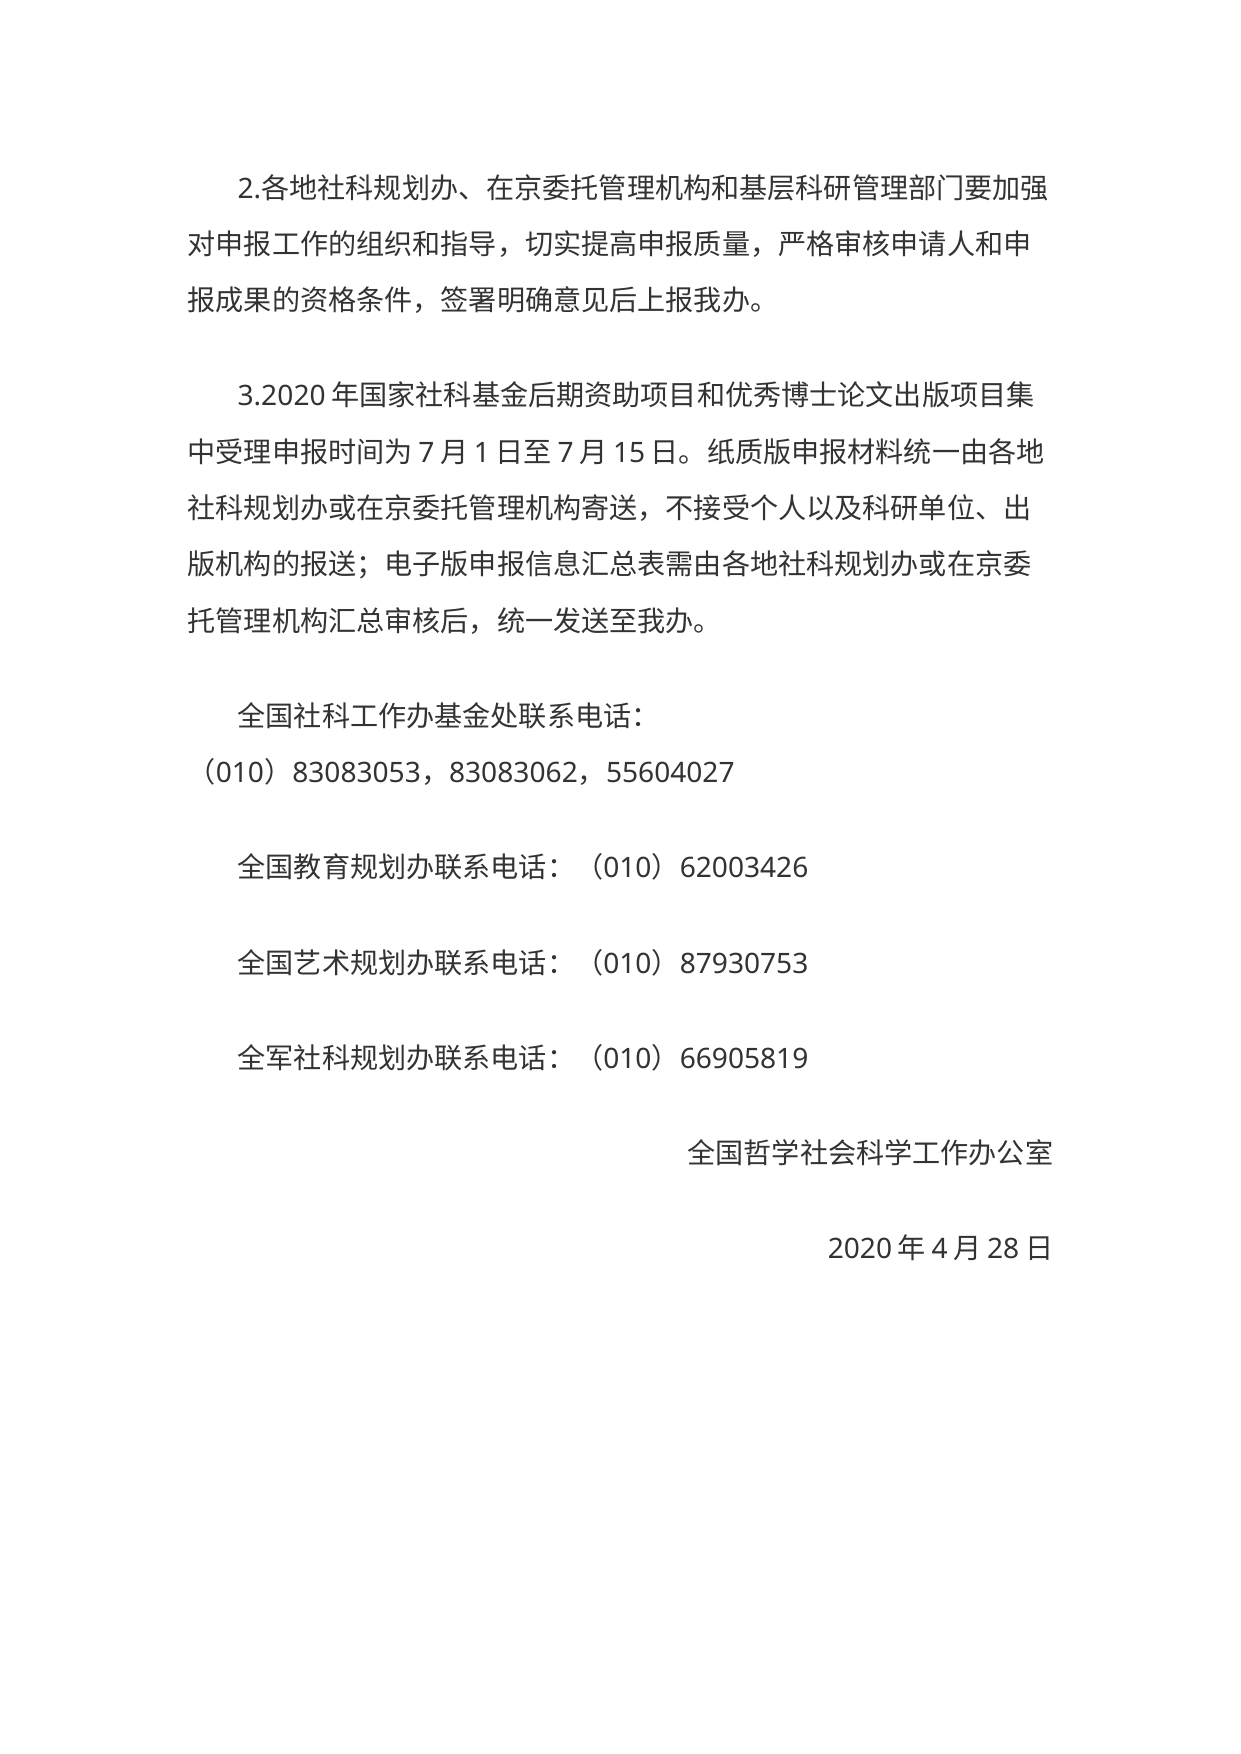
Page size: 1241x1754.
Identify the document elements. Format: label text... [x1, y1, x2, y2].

text 2020年4月28日 [187, 1211, 1053, 1267]
text 全国艺术规划办联系电话：（010）87930753 [187, 925, 1053, 981]
text 全国教育规划办联系电话：（010）62003426 [187, 830, 1053, 886]
text 2.各地社科规划办、在京委托管理机构和基层科研管理部门要加强对申报工作的组织和指导，切实提高申报质量，严格审核申请人和申报成果的资格条件，签署明确意见后上报我办。 [187, 150, 1053, 319]
text 3.2020年国家社科基金后期资助项目和优秀博士论文出版项目集中受理申报时间为7月1日至7月15日。纸质版申报材料统一由各地社科规划办或在京委托管理机构寄送，不接受个人以及科研单位、出版机构的报送；电子版申报信息汇总表需由各地社科规划办或在京委托管理机构汇总审核后，统一发送至我办。 [187, 358, 1053, 639]
text 全国社科工作办基金处联系电话：（010）83083053，83083062，55604027 [187, 678, 1053, 791]
text 全军社科规划办联系电话：（010）66905819 [187, 1020, 1053, 1077]
text 全国哲学社会科学工作办公室 [187, 1116, 1053, 1172]
